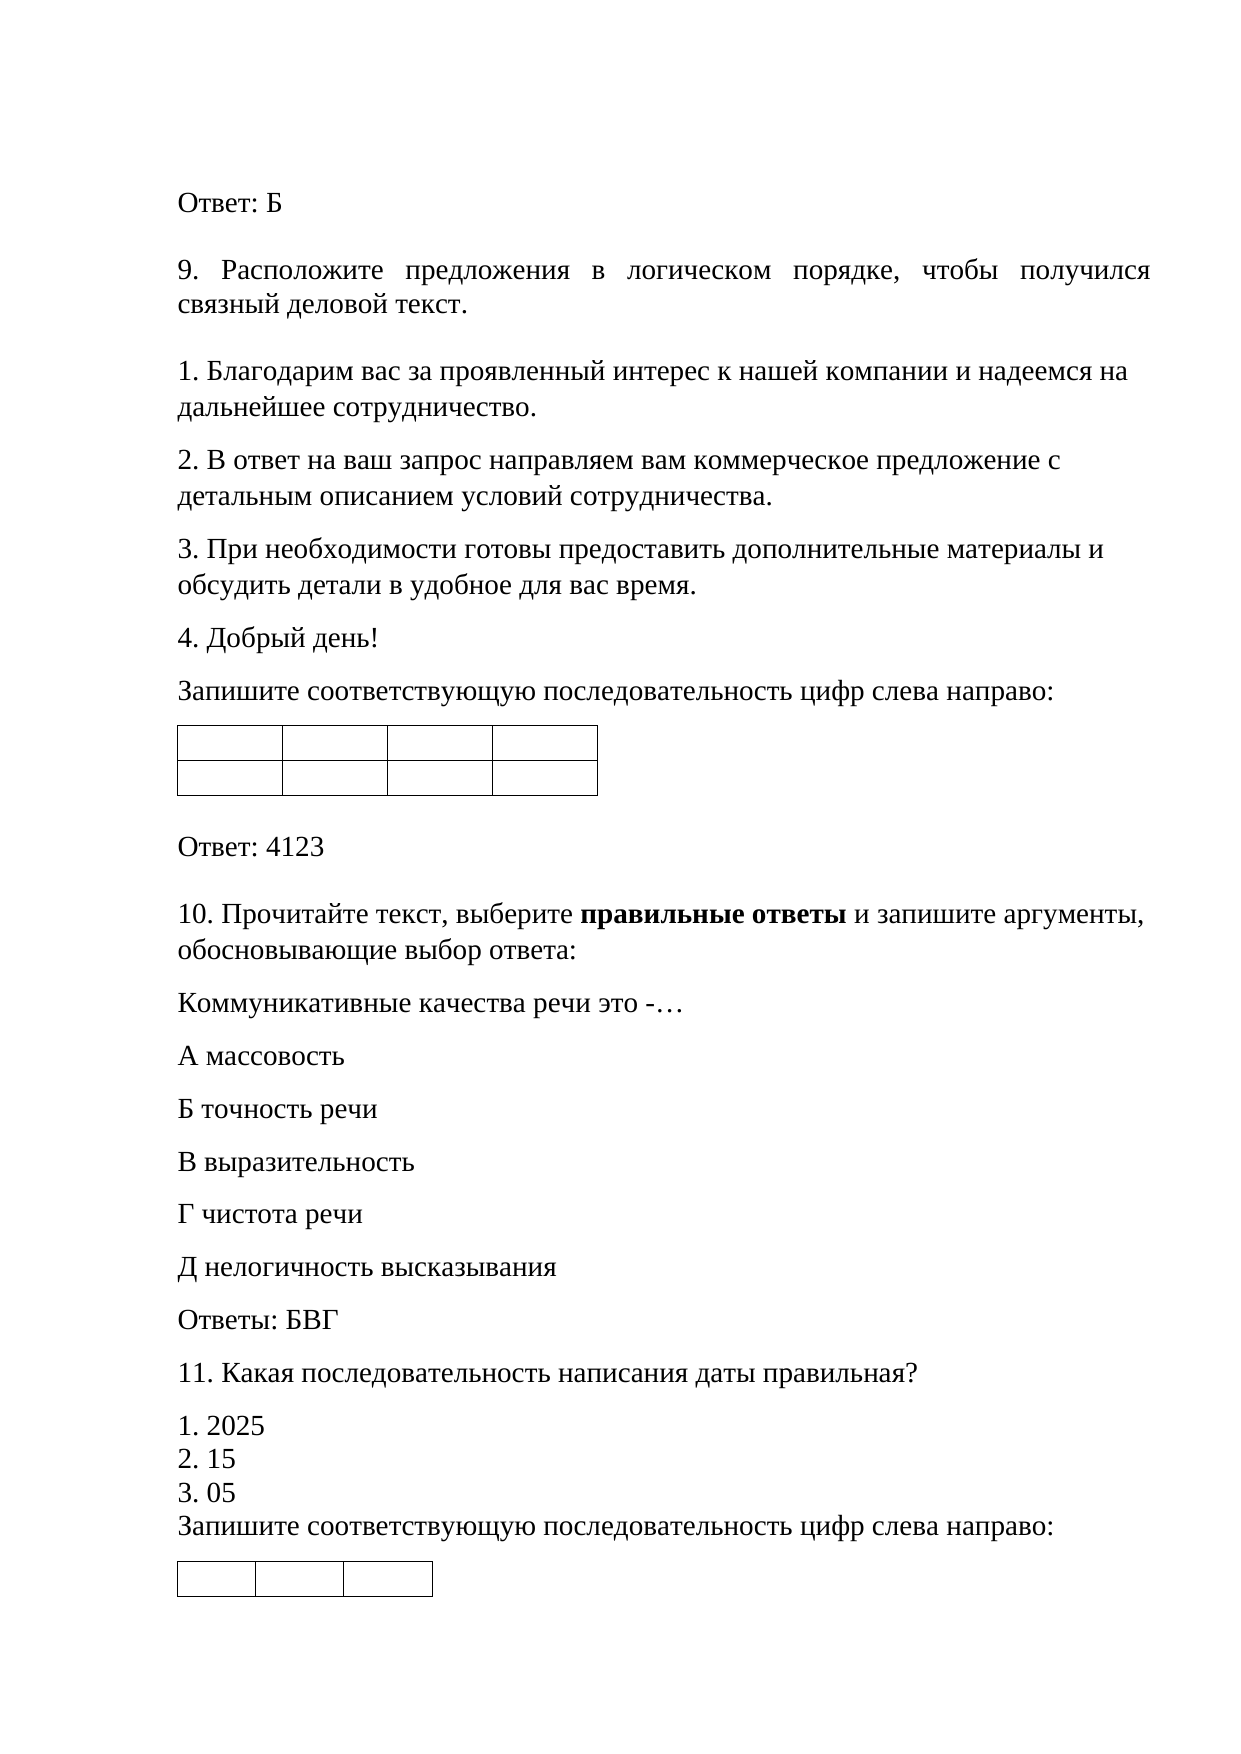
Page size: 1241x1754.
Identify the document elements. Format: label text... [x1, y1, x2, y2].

table_cell [388, 761, 492, 794]
table_header [178, 1562, 255, 1596]
text Ответ: 4123 [177, 829, 1152, 863]
text Г чистота речи [177, 1196, 1152, 1230]
table_header [256, 1562, 343, 1596]
text Ответ: Б [177, 185, 1152, 219]
table_header [283, 726, 387, 760]
text 1. 2025 2. 15 [177, 1408, 1152, 1475]
text Б точность речи [177, 1091, 1152, 1124]
table_header [178, 726, 282, 760]
table_cell [493, 761, 597, 794]
text Запишите соответствующую последовательность цифр слева направо: [177, 673, 1152, 706]
table_header [493, 726, 597, 760]
text 9. Расположите предложения в логическом порядке, чтобы получился связный деловой текст. [177, 252, 1152, 319]
text 10. Прочитайте текст, выберите правильные ответы и запишите аргументы, обосновывающие выбор ответа: [177, 896, 1152, 966]
table_cell [178, 761, 282, 794]
table_header [388, 726, 492, 760]
table_cell [283, 761, 387, 794]
text 11. Какая последовательность написания даты правильная? [177, 1355, 1152, 1388]
text 4. Добрый день! [177, 620, 1152, 653]
text Д нелогичность высказывания [177, 1249, 1152, 1283]
table_header [344, 1562, 432, 1596]
text Ответы: БВГ [177, 1302, 1152, 1336]
text В выразительность [177, 1144, 1152, 1177]
text 1. Благодарим вас за проявленный интерес к нашей компании и надеемся на дальнейшее сотрудничество. [177, 353, 1152, 423]
text 2. В ответ на ваш запрос направляем вам коммерческое предложение с детальным описанием условий сотрудничества. [177, 442, 1152, 512]
text Запишите соответствующую последовательность цифр слева направо: [177, 1508, 1152, 1542]
text А массовость [177, 1038, 1152, 1072]
text Коммуникативные качества речи это -… [177, 985, 1152, 1019]
text 3. 05 [177, 1475, 1152, 1508]
text 3. При необходимости готовы предоставить дополнительные материалы и обсудить детали в удобное для вас время. [177, 531, 1152, 601]
